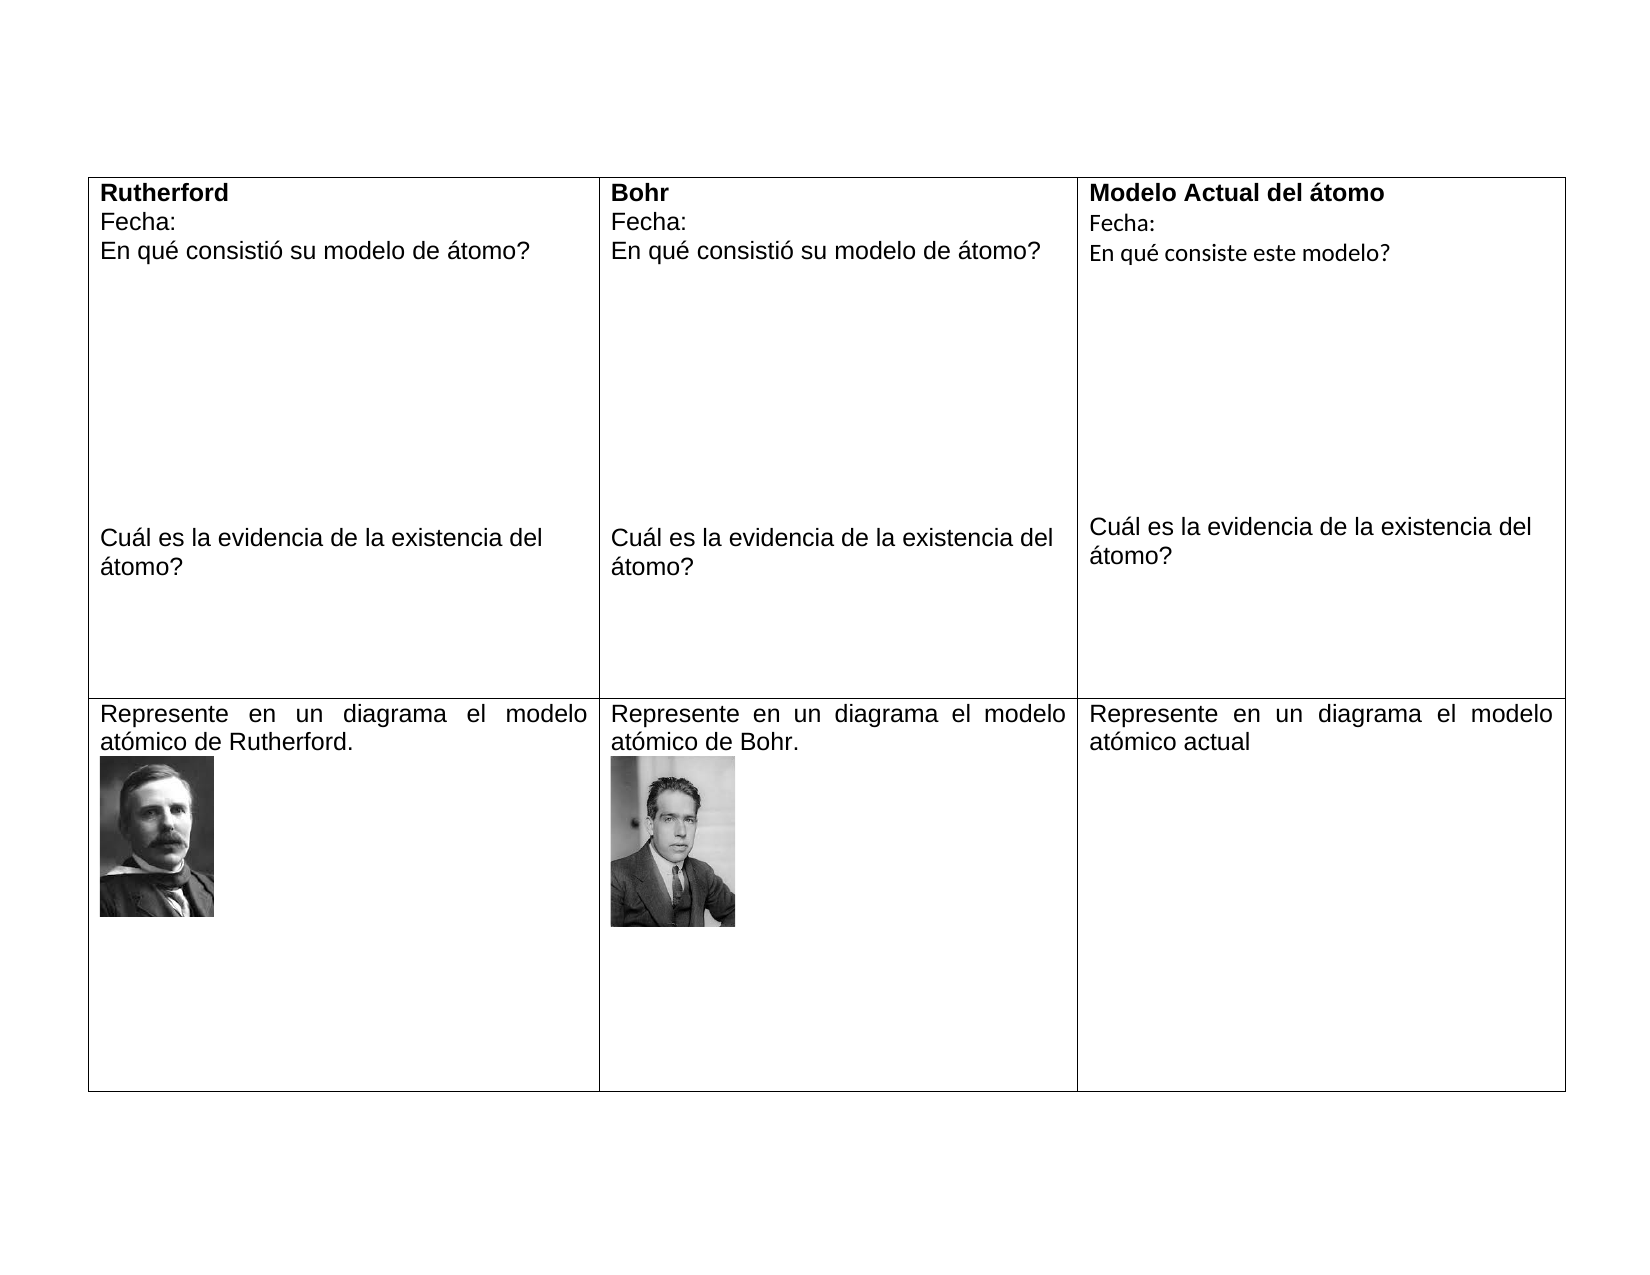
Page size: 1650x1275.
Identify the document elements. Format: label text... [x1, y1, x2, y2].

picture [610, 756, 736, 927]
table_cell Represente en un diagrama el modelo atómico de Bohr. [600, 699, 1077, 1091]
table_cell Bohr Fecha: En qué consistió su modelo de átomo? Cuál es la evidencia de la existencia del átomo? [600, 178, 1077, 697]
table_cell Modelo Actual del átomo Fecha: En qué consiste este modelo? Cuál es la evidencia de la existencia del átomo? [1078, 178, 1565, 697]
table_cell Rutherford Fecha: En qué consistió su modelo de átomo? Cuál es la evidencia de la existencia del átomo? [89, 178, 599, 697]
table_cell Represente en un diagrama el modelo atómico actual [1078, 699, 1565, 1091]
picture [99, 756, 214, 917]
table_cell Represente en un diagrama el modelo atómico de Rutherford. [89, 699, 599, 1091]
